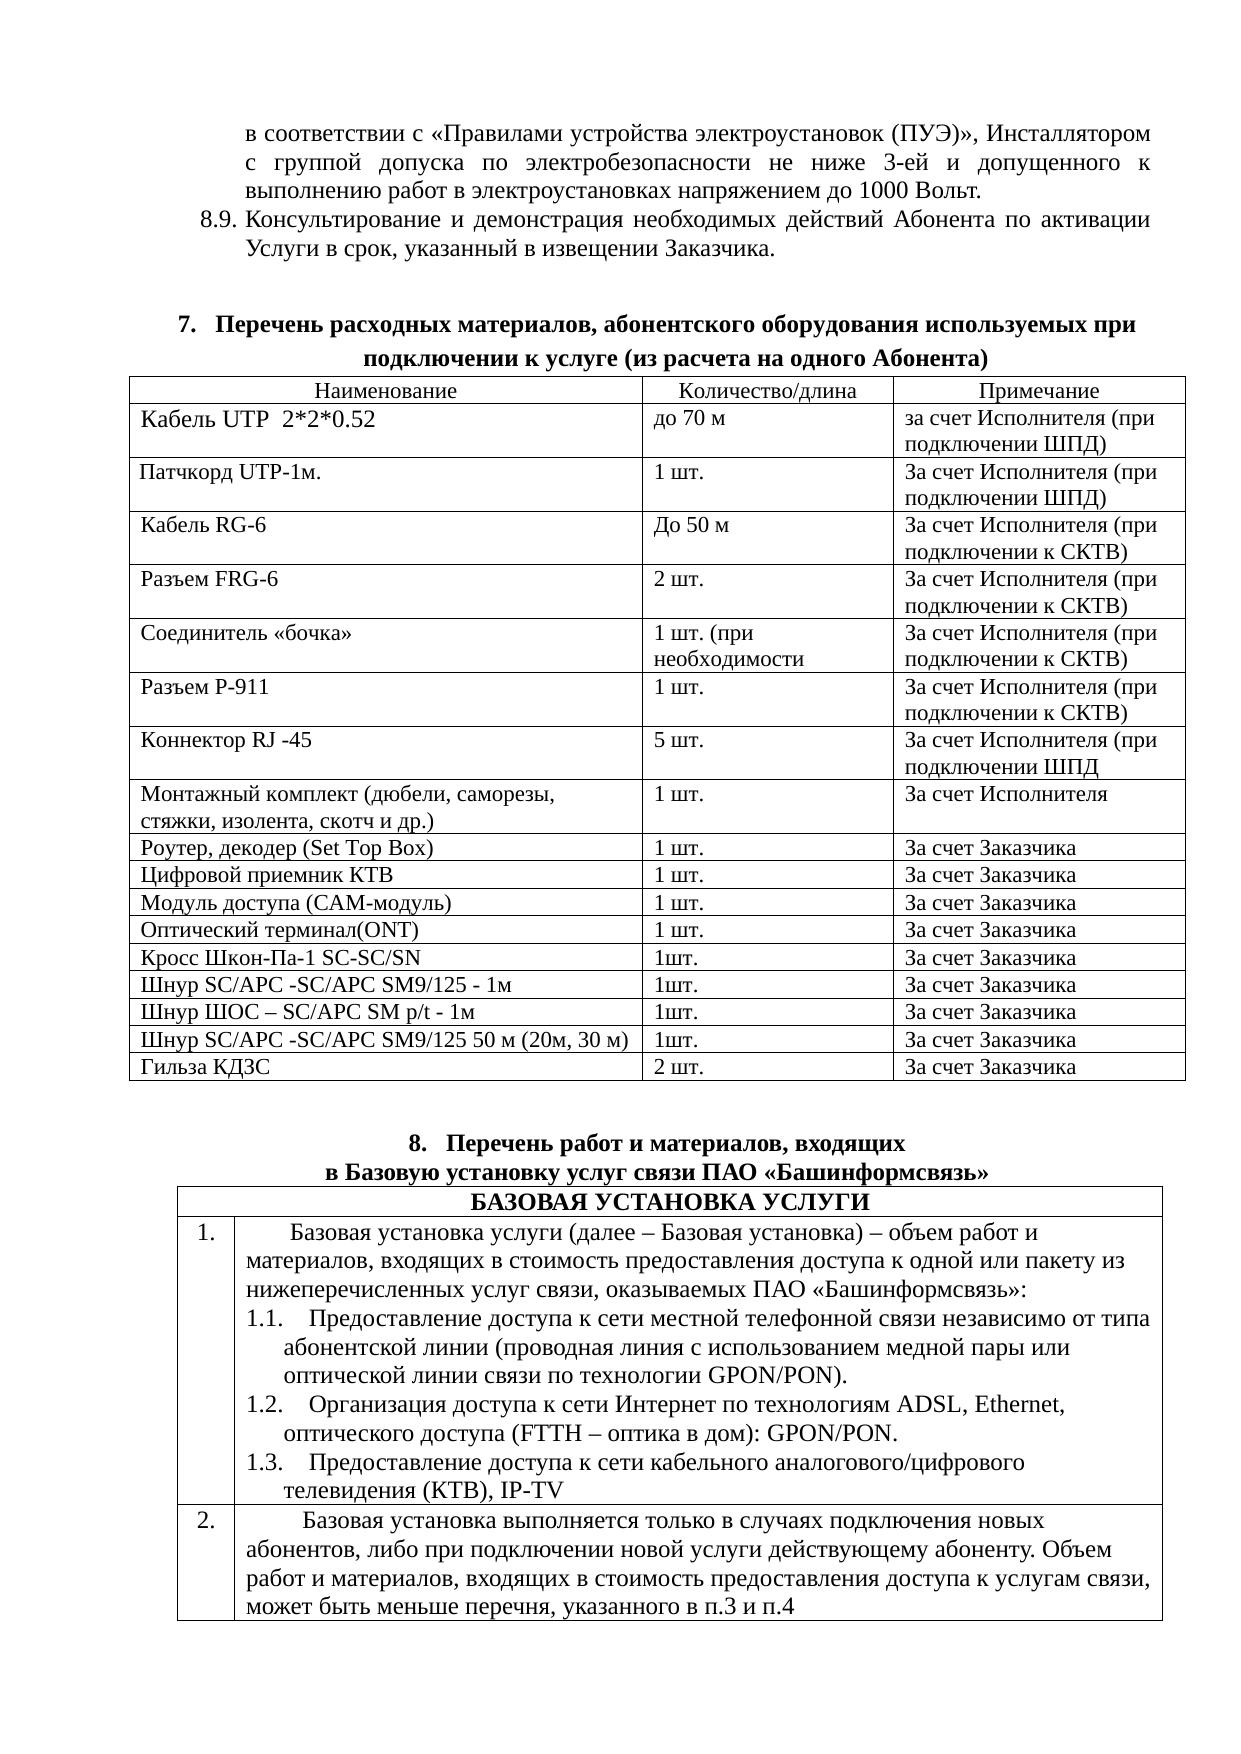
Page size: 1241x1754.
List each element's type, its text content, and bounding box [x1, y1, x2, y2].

table_cell Базовая установка выполняется только в случаях подключения новых абонентов, либо при подключении новой услуги действующему абоненту. Объем работ и материалов, входящих в стоимость предоставления доступа к услугам связи, может быть меньше перечня, указанного в п.3 и п.4 [235, 1505, 1162, 1620]
table_cell За счет Исполнителя (при подключении к СКТВ) [894, 565, 1185, 618]
table_cell За счет Исполнителя [894, 780, 1185, 833]
table_cell За счет Заказчика [894, 834, 1185, 860]
table_cell За счет Заказчика [894, 861, 1185, 888]
table_cell За счет Заказчика [894, 1026, 1185, 1052]
table_cell Монтажный комплект (дюбели, саморезы, стяжки, изолента, скотч и др.) [130, 780, 642, 833]
table_cell За счет Заказчика [894, 1053, 1185, 1079]
table_cell Соединитель «бочка» [130, 619, 642, 672]
table_cell За счет Заказчика [894, 944, 1185, 970]
table_header Наименование [130, 377, 642, 403]
table_cell За счет Исполнителя (при подключении к СКТВ) [894, 619, 1185, 672]
table_header Примечание [894, 377, 1185, 403]
table_cell Патчкорд UTP-1м. [130, 458, 642, 511]
table_cell Модуль доступа (САМ-модуль) [130, 889, 642, 915]
table_cell 1 шт. [643, 889, 893, 915]
table_cell Кабель UTP 2*2*0.52 [130, 404, 642, 457]
table_cell Шнур SC/APC -SC/APC SM9/125 - 1м [130, 971, 642, 997]
table_cell Цифровой приемник КТВ [130, 861, 642, 888]
table_cell За счет Заказчика [894, 916, 1185, 943]
table_cell 1 шт. [643, 458, 893, 511]
table_cell 1шт. [643, 944, 893, 970]
table_cell 1 шт. [643, 834, 893, 860]
table_header Количество/длина [643, 377, 893, 403]
table_cell За счет Заказчика [894, 889, 1185, 915]
table_cell Кабель RG-6 [130, 512, 642, 564]
list Перечень работ и материалов, входящих [162, 1128, 1152, 1157]
table_cell Кросс Шкон-Па-1 SC-SC/SN [130, 944, 642, 970]
table_header БАЗОВАЯ УСТАНОВКА УСЛУГИ [178, 1187, 1162, 1216]
table_cell Базовая установка услуги (далее – Базовая установка) – объем работ и материалов, входящих в стоимость предоставления доступа к одной или пакету из нижеперечисленных услуг связи, оказываемых ПАО «Башинформсвязь»: Предоставление доступа к сети местной телефонной связи независимо от типа абонентской линии (проводная линия с использованием медной пары или оптической линии связи по технологии GPON/PON). Организация доступа к сети Интернет по технологиям ADSL, Ethernet, оптического доступа (FTTH – оптика в дом): GPON/PON. Предоставление доступа к сети кабельного аналогового/цифрового телевидения (КТВ), IP-TV [235, 1217, 1162, 1504]
table_cell 5 шт. [643, 727, 893, 779]
table_cell за счет Исполнителя (при подключении ШПД) [894, 404, 1185, 457]
table_cell 2 шт. [643, 565, 893, 618]
table_cell 1 шт. [643, 861, 893, 888]
table_cell Шнур SC/APC -SC/APC SM9/125 50 м (20м, 30 м) [130, 1026, 642, 1052]
table_cell За счет Заказчика [894, 999, 1185, 1025]
table_cell Роутер, декодер (Set Top Box) [130, 834, 642, 860]
table_cell Шнур ШОС – SC/APC SM p/t - 1м [130, 999, 642, 1025]
list Перечень расходных материалов, абонентского оборудования используемых при подключении к услуге (из расчета на одного Абонента) [162, 309, 1152, 371]
table_cell Гильза КДЗС [130, 1053, 642, 1079]
table_cell За счет Исполнителя (при подключении ШПД [894, 727, 1185, 779]
table_cell 1 шт. (при необходимости [643, 619, 893, 672]
table_cell До 50 м [643, 512, 893, 564]
table_cell 1 шт. [643, 780, 893, 833]
table_cell За счет Исполнителя (при подключении к СКТВ) [894, 673, 1185, 726]
table_cell За счет Исполнителя (при подключении ШПД) [894, 458, 1185, 511]
table_cell 1 шт. [643, 916, 893, 943]
table_cell Разъем P-911 [130, 673, 642, 726]
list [200, 118, 1152, 204]
table_cell Разъем FRG-6 [130, 565, 642, 618]
table_cell За счет Заказчика [894, 971, 1185, 997]
table_cell 1шт. [643, 999, 893, 1025]
table_cell 2. [178, 1505, 234, 1620]
list Консультирование и демонстрация необходимых действий Абонента по активации Услуги в срок, указанный в извещении Заказчика. [200, 204, 1152, 262]
text в Базовую установку услуг связи ПАО «Башинформсвязь» [162, 1157, 1152, 1186]
table_cell до 70 м [643, 404, 893, 457]
table_cell 1 шт. [643, 673, 893, 726]
table_cell 1шт. [643, 1026, 893, 1052]
table_cell Коннектор RJ -45 [130, 727, 642, 779]
table_cell 1. [178, 1217, 234, 1504]
table_cell 1шт. [643, 971, 893, 997]
table_cell За счет Исполнителя (при подключении к СКТВ) [894, 512, 1185, 564]
table_cell 2 шт. [643, 1053, 893, 1079]
table_cell Оптический терминал(ONT) [130, 916, 642, 943]
